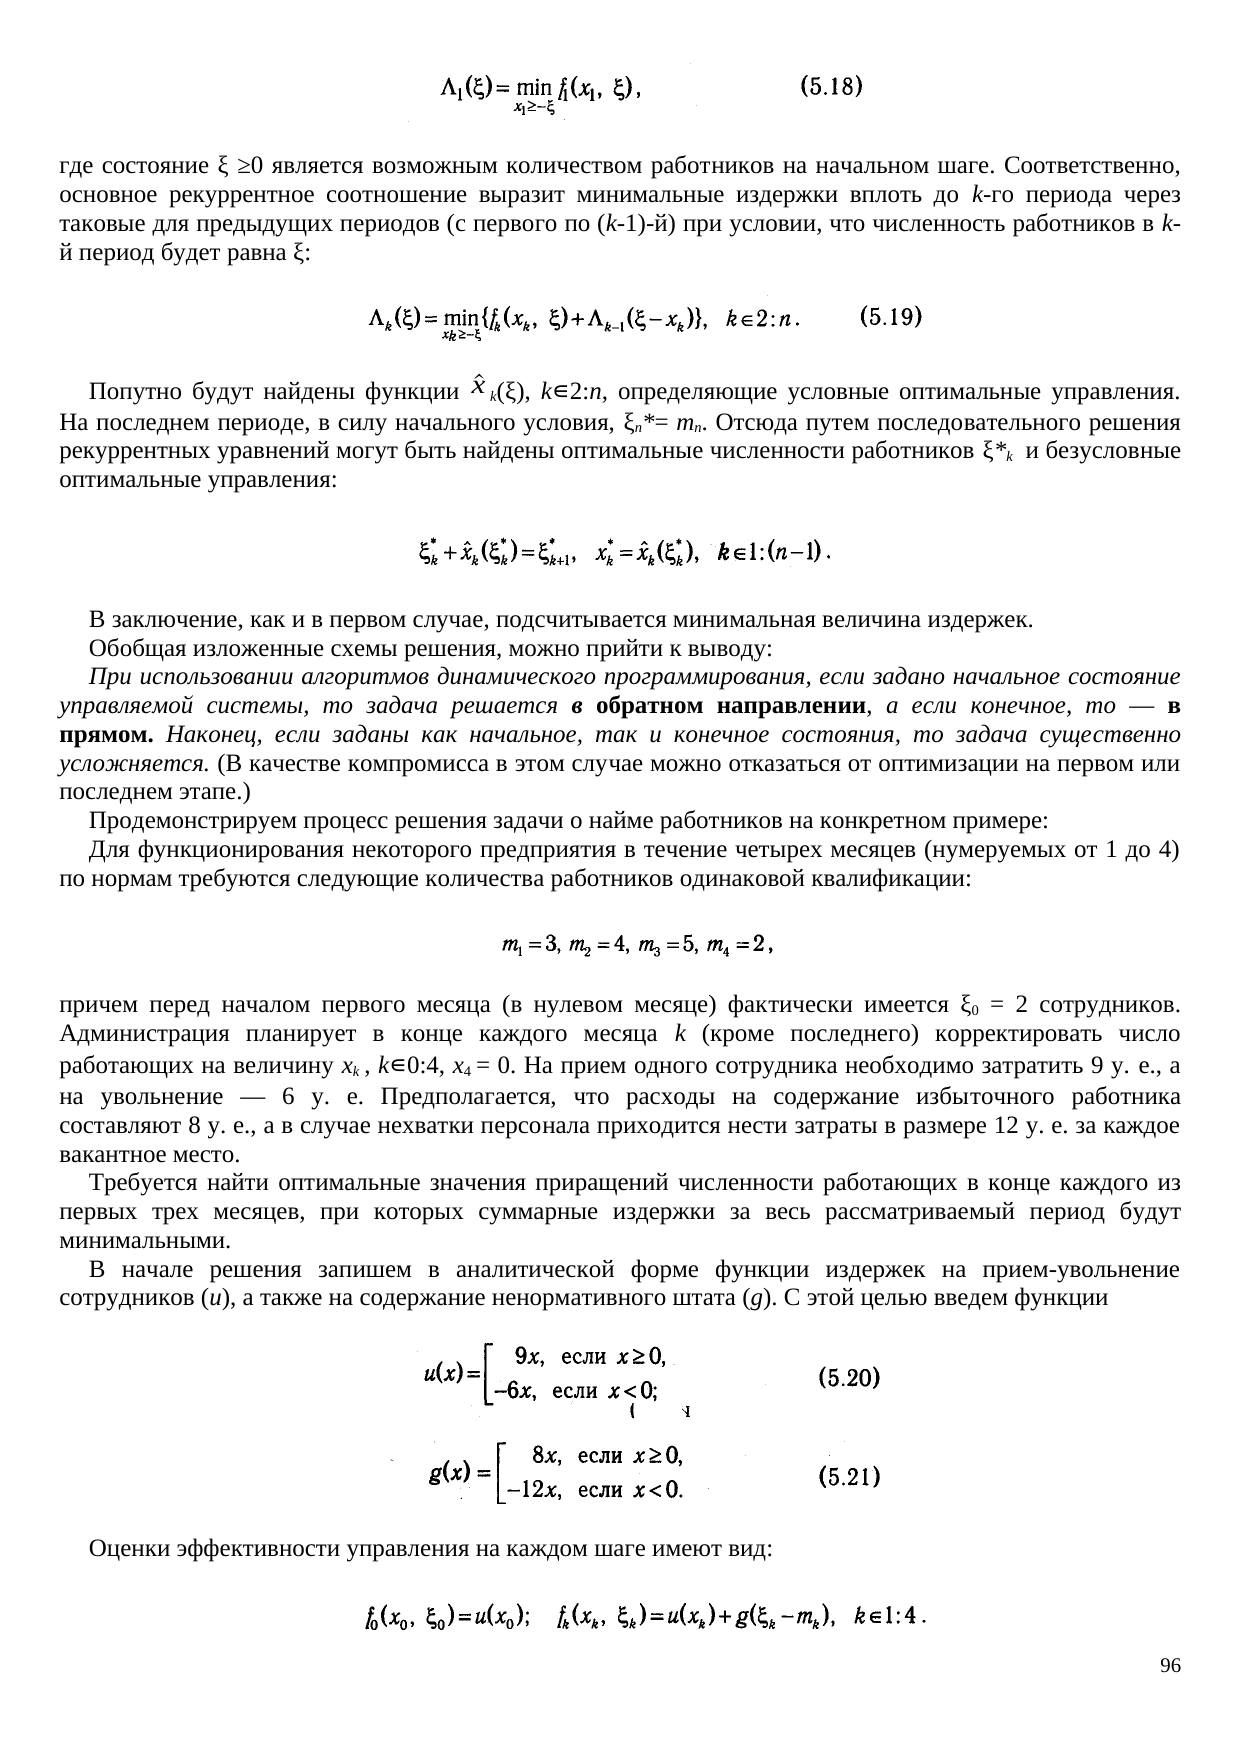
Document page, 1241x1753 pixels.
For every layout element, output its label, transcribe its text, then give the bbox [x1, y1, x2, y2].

text Требуется найти оптимальные значения приращений численности работающих в конце каждого из первых трех месяцев, при которых суммарные издержки за весь рассматриваемый период будут минимальными. [59, 1167, 1181, 1254]
picture [402, 58, 868, 122]
picture [383, 1339, 887, 1504]
text где состояние ξ ≥0 является возможным количеством работников на начальном шаге. Соответственно, основное рекуррентное соотношение выразит минимальные издержки вплоть до k-го периода через таковые для предыдущих периодов (с первого по (k-1)-й) при условии, что численность работников в k-й период будет равна ξ: [59, 150, 1181, 265]
text Обобщая изложенные схемы решения, можно прийти к выводу: [59, 633, 1181, 661]
text Для функционирования некоторого предприятия в течение четырех месяцев (нумеруемых от 1 до 4) по нормам требуются следующие количества работников одинаковой квалификации: [59, 834, 1181, 891]
text В начале решения запишем в аналитической форме функции издержек на прием-увольнение сотрудников (и), а также на содержание ненормативного штата (g). С этой целью введем функции [59, 1254, 1181, 1311]
picture [398, 521, 872, 575]
text Продемонстрируем процесс решения задачи о найме работников на конкретном примере: [59, 805, 1181, 834]
text Попутно будут найдены функции k(ξ), k∊2:n, определяющие условные оптимальные управления. На последнем периоде, в силу начального условия, ξn*= mn. Отсюда путем последовательного решения рекуррентных уравнений могут быть найдены оптимальные численности работников ξ*k и безусловные оптимальные управления: [59, 370, 1181, 493]
picture [342, 294, 928, 341]
text причем перед началом первого месяца (в нулевом месяце) фактически имеется ξ0 = 2 сотрудников. Администрация планирует в конце каждого месяца k (кроме последнего) корректировать число работающих на величину xk , k∊0:4, х4 = 0. На прием одного сотрудника необходимо затратить 9 у. е., а на увольнение — 6 у. е. Предполагается, что расходы на содержание избыточного работника составляют 8 у. е., а в случае нехватки персонала приходится нести затраты в размере 12 у. е. за каждое вакантное место. [59, 989, 1181, 1167]
text Оценки эффективности управления на каждом шаге имеют вид: [59, 1533, 1181, 1562]
picture [328, 1590, 942, 1633]
text При использовании алгоритмов динамического программирования, если задано начальное состояние управляемой системы, то задача решается в обратном направлении, а если конечное, тo — в прямом. Наконец, если заданы как начальное, так и конечное состояния, то задача существенно усложняется. (В качестве компромисса в этом случае можно отказаться от оптимизации на первом или последнем этапе.) [59, 661, 1181, 805]
picture [474, 920, 796, 961]
text В заключение, как и в первом случае, подсчитывается минимальная величина издержек. [59, 604, 1181, 633]
